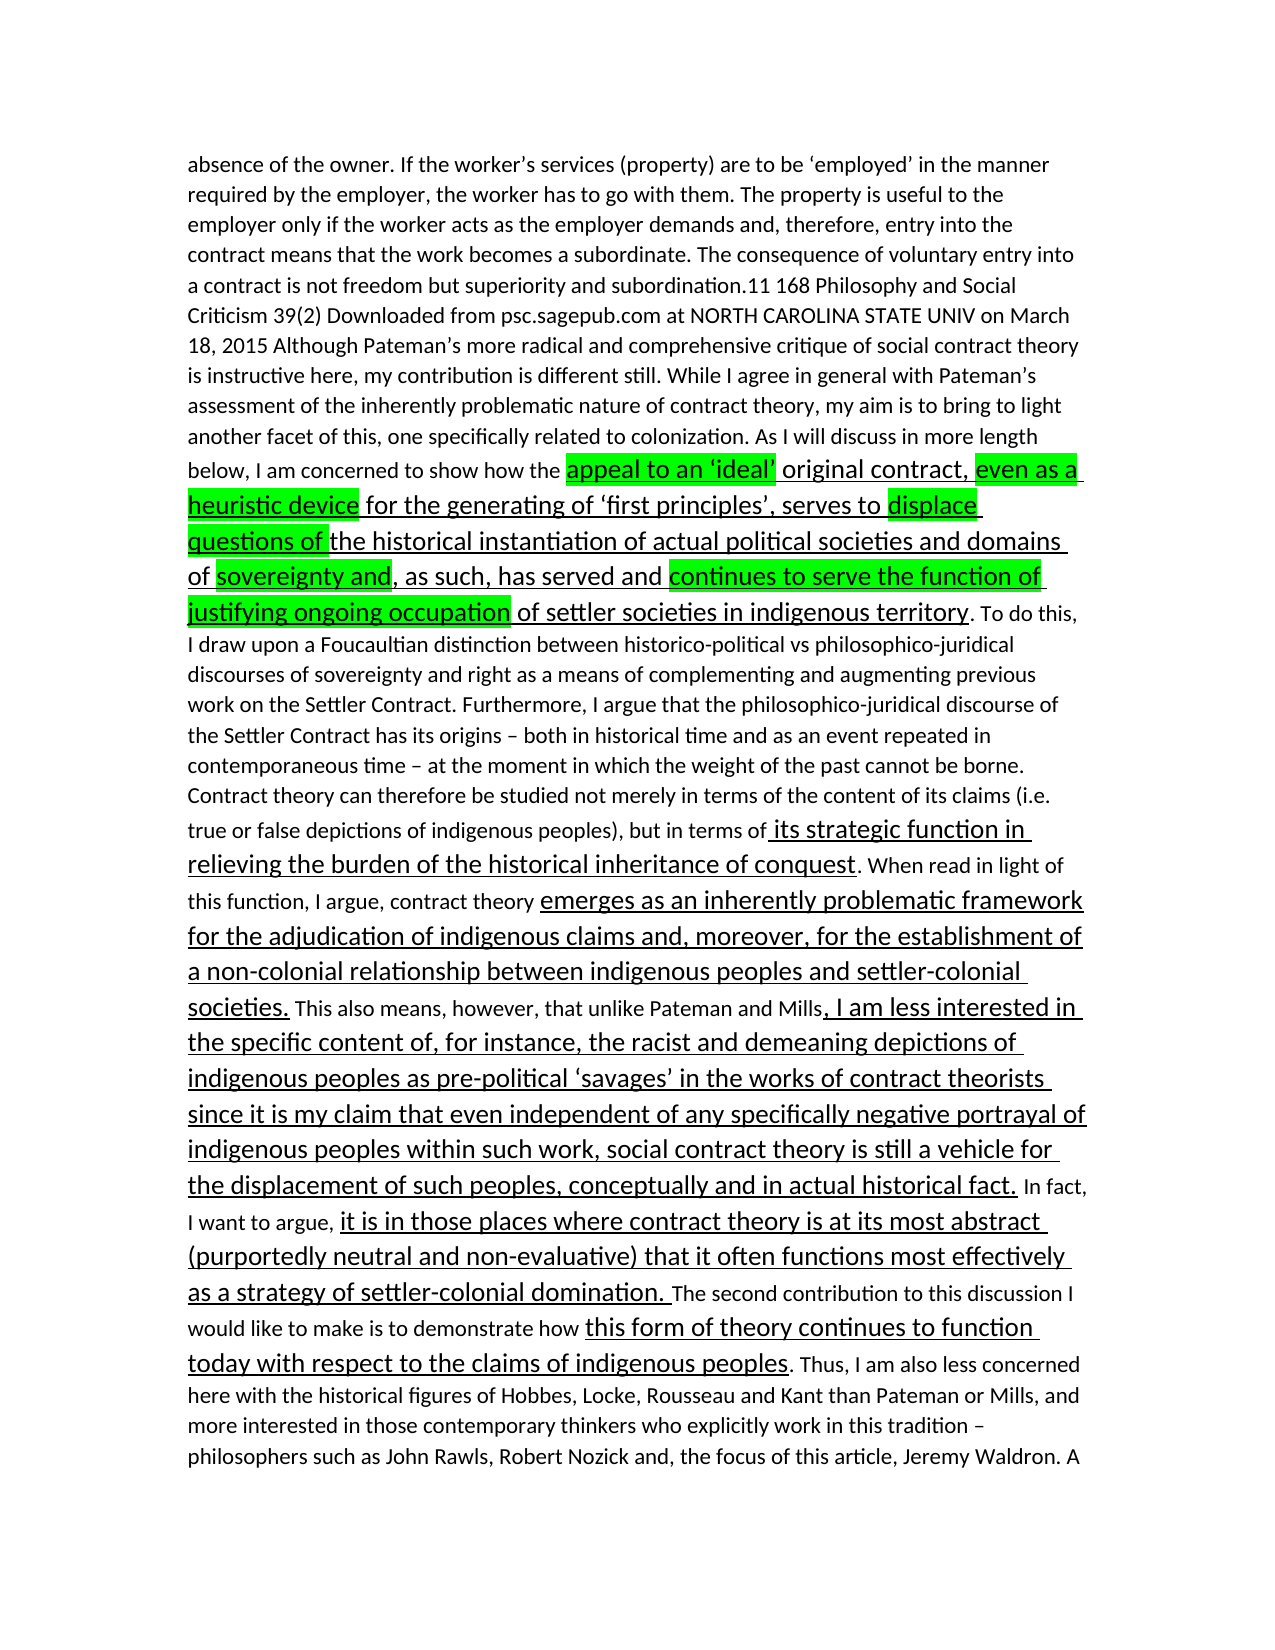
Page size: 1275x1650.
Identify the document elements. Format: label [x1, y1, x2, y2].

text [187, 1126, 1087, 1470]
text [187, 150, 1087, 1125]
